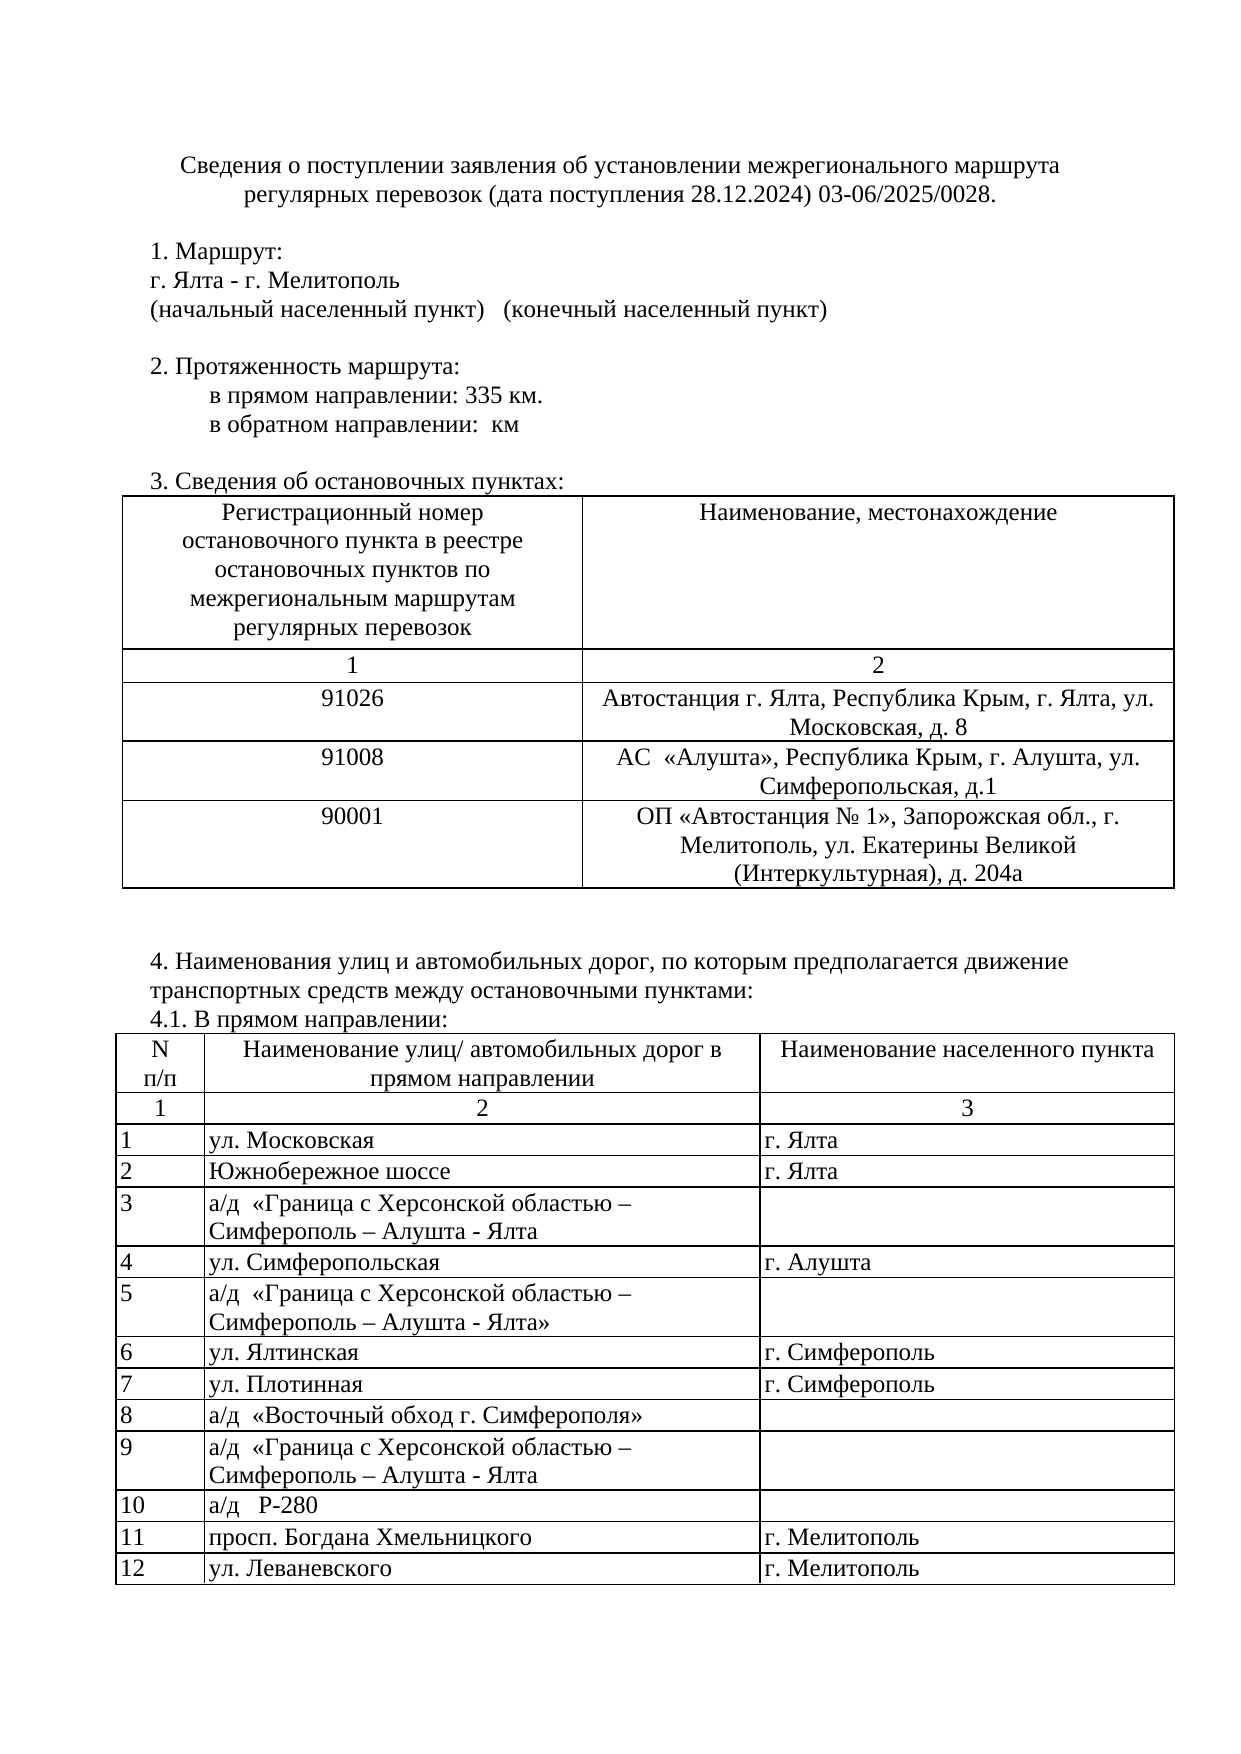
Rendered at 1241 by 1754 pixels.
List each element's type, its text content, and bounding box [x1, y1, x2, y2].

table_cell 91026 [123, 683, 582, 740]
table_cell а/д «Граница с Херсонской областью – Симферополь – Алушта - Ялта» [205, 1278, 759, 1336]
table_cell ул. Леваневского [205, 1554, 759, 1583]
table_cell г. Ялта [761, 1125, 1174, 1154]
table_cell г. Симферополь [761, 1369, 1174, 1398]
text г. Ялта - г. Мелитополь [150, 265, 1090, 294]
table_cell г. Симферополь [761, 1337, 1174, 1367]
table_cell 1 [117, 1125, 204, 1154]
table_cell 6 [117, 1337, 204, 1367]
table_cell [761, 1491, 1174, 1521]
table_header Наименование населенного пункта [761, 1034, 1174, 1092]
text 1. Маршрут: [150, 236, 1090, 265]
text 2. Протяженность маршрута: [150, 351, 1090, 380]
table_cell 7 [117, 1369, 204, 1398]
table_cell ул. Плотинная [205, 1369, 759, 1398]
table_cell ул. Ялтинская [205, 1337, 759, 1367]
text в прямом направлении: 335 км. [150, 380, 1090, 409]
table_cell [761, 1400, 1174, 1430]
text 4.1. В прямом направлении: [150, 1004, 1090, 1033]
table_cell 8 [117, 1400, 204, 1430]
table_cell 3 [117, 1188, 204, 1245]
table_cell [761, 1278, 1174, 1336]
table_cell просп. Богдана Хмельницкого [205, 1522, 759, 1552]
table_cell 10 [117, 1491, 204, 1521]
text в обратном направлении: км [150, 409, 1090, 437]
table_header Наименование, местонахождение [583, 497, 1173, 648]
table_cell 4 [117, 1247, 204, 1277]
table_cell а/д Р-280 [205, 1491, 759, 1521]
table_cell 2 [117, 1156, 204, 1186]
table_cell Южнобережное шоссе [205, 1156, 759, 1186]
table_cell ул. Московская [205, 1125, 759, 1154]
table_cell 2 [205, 1093, 759, 1123]
table_cell ул. Симферопольская [205, 1247, 759, 1277]
text (начальный населенный пункт) (конечный населенный пункт) [150, 294, 1090, 322]
table_header Наименование улиц/ автомобильных дорог в прямом направлении [205, 1034, 759, 1092]
table_cell г. Алушта [761, 1247, 1174, 1277]
table_cell а/д «Граница с Херсонской областью – Симферополь – Алушта - Ялта [205, 1432, 759, 1489]
table_cell 1 [117, 1093, 204, 1123]
table_cell 9 [117, 1432, 204, 1489]
table_cell 2 [583, 650, 1173, 681]
text Сведения о поступлении заявления об установлении межрегионального маршрута регулярных перевозок (дата поступления 28.12.2024) 03-06/2025/0028. [150, 150, 1090, 207]
table_cell [761, 1188, 1174, 1245]
table_cell 12 [117, 1554, 204, 1583]
table_cell [761, 1432, 1174, 1489]
table_cell АС «Алушта», Республика Крым, г. Алушта, ул. Симферопольская, д.1 [583, 742, 1173, 799]
table_cell 90001 [123, 801, 582, 887]
table_header Регистрационный номер остановочного пункта в реестре остановочных пунктов по межрегиональным маршрутам регулярных перевозок [123, 497, 582, 648]
table_cell 91008 [123, 742, 582, 799]
table_cell а/д «Граница с Херсонской областью – Симферополь – Алушта - Ялта [205, 1188, 759, 1245]
table_cell ОП «Автостанция № 1», Запорожская обл., г. Мелитополь, ул. Екатерины Великой (Интеркультурная), д. 204а [583, 801, 1173, 887]
table_header N п/п [117, 1034, 204, 1092]
table_cell г. Мелитополь [761, 1554, 1174, 1583]
table_cell 3 [761, 1093, 1174, 1123]
table_cell а/д «Восточный обход г. Симферополя» [205, 1400, 759, 1430]
table_cell 5 [117, 1278, 204, 1336]
table_cell г. Ялта [761, 1156, 1174, 1186]
text 3. Сведения об остановочных пунктах: [150, 466, 1090, 495]
table_cell г. Мелитополь [761, 1522, 1174, 1552]
table_cell Автостанция г. Ялта, Республика Крым, г. Ялта, ул. Московская, д. 8 [583, 683, 1173, 740]
text 4. Наименования улиц и автомобильных дорог, по которым предполагается движение транспортных средств между остановочными пунктами: [150, 946, 1090, 1004]
table_cell 11 [117, 1522, 204, 1552]
table_cell 1 [123, 650, 582, 681]
